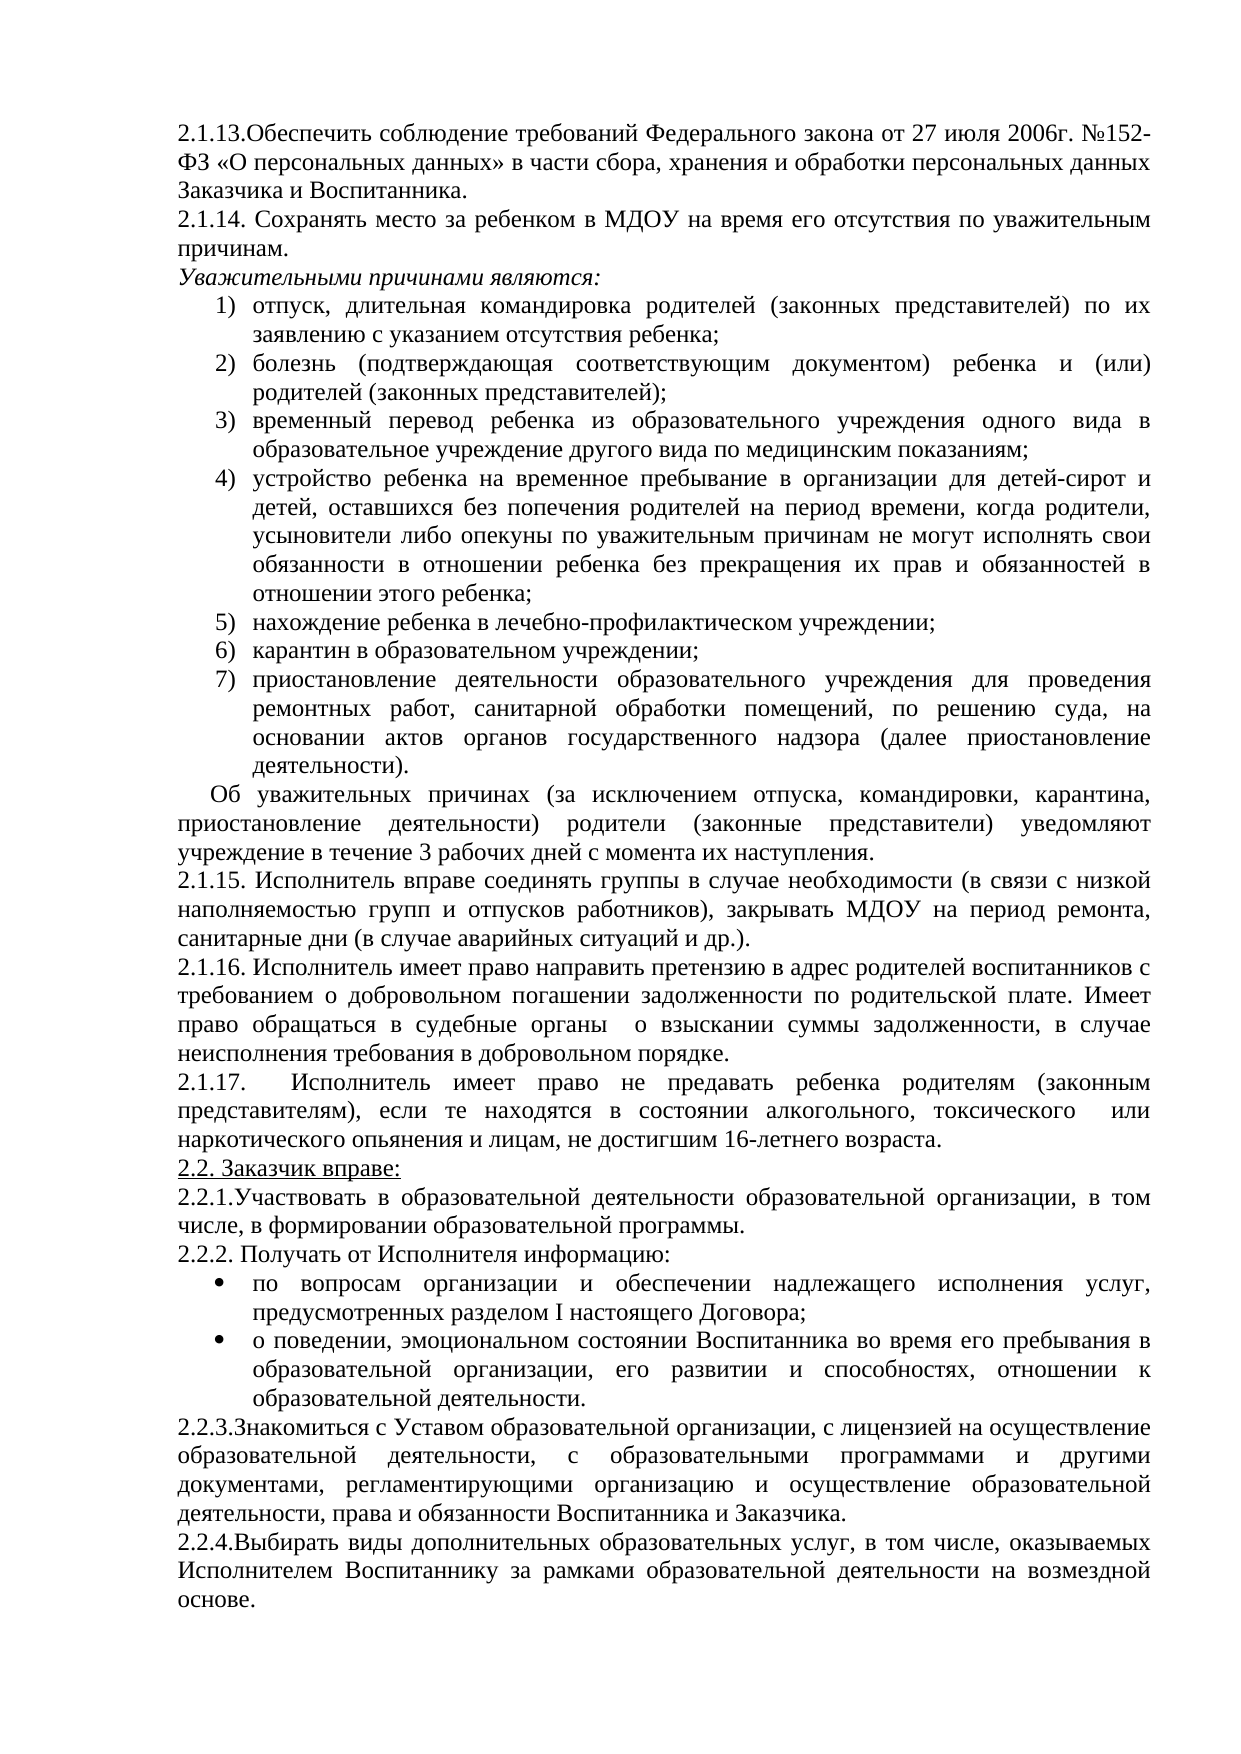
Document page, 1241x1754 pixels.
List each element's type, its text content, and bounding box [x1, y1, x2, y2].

text 2.1.14. Сохранять место за ребенком в МДОУ на время его отсутствия по уважительным причинам. [177, 204, 1152, 262]
list приостановление деятельности образовательного учреждения для проведения ремонтных работ, санитарной обработки помещений, по решению суда, на основании актов органов государственного надзора (далее приостановление деятельности). [215, 664, 1152, 779]
list нахождение ребенка в лечебно-профилактическом учреждении; [215, 607, 1152, 636]
text 2.2.3.Знакомиться с Уставом образовательной организации, с лицензией на осуществление образовательной деятельности, с образовательными программами и другими документами, регламентирующими организацию и осуществление образовательной деятельности, права и обязанности Воспитанника и Заказчика. [177, 1412, 1152, 1527]
text 2.1.17. Исполнитель имеет право не предавать ребенка родителям (законным представителям), если те находятся в состоянии алкогольного, токсического или наркотического опьянения и лицам, не достигшим 16-летнего возраста. [177, 1067, 1152, 1153]
list карантин в образовательном учреждении; [215, 636, 1152, 664]
text Об уважительных причинах (за исключением отпуска, командировки, карантина, приостановление деятельности) родители (законные представители) уведомляют учреждение в течение 3 рабочих дней с момента их наступления. [177, 779, 1152, 866]
text 2.2. Заказчик вправе: [177, 1153, 1152, 1182]
list отпуск, длительная командировка родителей (законных представителей) по их заявлению с указанием отсутствия ребенка; [215, 291, 1152, 348]
list устройство ребенка на временное пребывание в организации для детей-сирот и детей, оставшихся без попечения родителей на период времени, когда родители, усыновители либо опекуны по уважительным причинам не могут исполнять свои обязанности в отношении ребенка без прекращения их прав и обязанностей в отношении этого ребенка; [215, 463, 1152, 607]
text 2.2.1.Участвовать в образовательной деятельности образовательной организации, в том числе, в формировании образовательной программы. [177, 1182, 1152, 1239]
list о поведении, эмоциональном состоянии Воспитанника во время его пребывания в образовательной организации, его развитии и способностях, отношении к образовательной деятельности. [215, 1326, 1152, 1412]
text 2.1.15. Исполнитель вправе соединять группы в случае необходимости (в связи с низкой наполняемостью групп и отпусков работников), закрывать МДОУ на период ремонта, санитарные дни (в случае аварийных ситуаций и др.). [177, 866, 1152, 952]
text Уважительными причинами являются: [177, 262, 1152, 291]
list болезнь (подтверждающая соответствующим документом) ребенка и (или) родителей (законных представителей); [215, 348, 1152, 406]
list по вопросам организации и обеспечении надлежащего исполнения услуг, предусмотренных разделом I настоящего Договора; [215, 1268, 1152, 1326]
text 2.1.16. Исполнитель имеет право направить претензию в адрес родителей воспитанников с требованием о добровольном погашении задолженности по родительской плате. Имеет право обращаться в судебные органы о взыскании суммы задолженности, в случае неисполнения требования в добровольном порядке. [177, 952, 1152, 1067]
text 2.2.4.Выбирать виды дополнительных образовательных услуг, в том числе, оказываемых Исполнителем Воспитаннику за рамками образовательной деятельности на возмездной основе. [177, 1527, 1152, 1613]
list временный перевод ребенка из образовательного учреждения одного вида в образовательное учреждение другого вида по медицинским показаниям; [215, 406, 1152, 463]
text 2.2.2. Получать от Исполнителя информацию: [177, 1239, 1152, 1268]
text 2.1.13.Обеспечить соблюдение требований Федерального закона от 27 июля 2006г. №152-ФЗ «О персональных данных» в части сбора, хранения и обработки персональных данных Заказчика и Воспитанника. [177, 118, 1152, 204]
